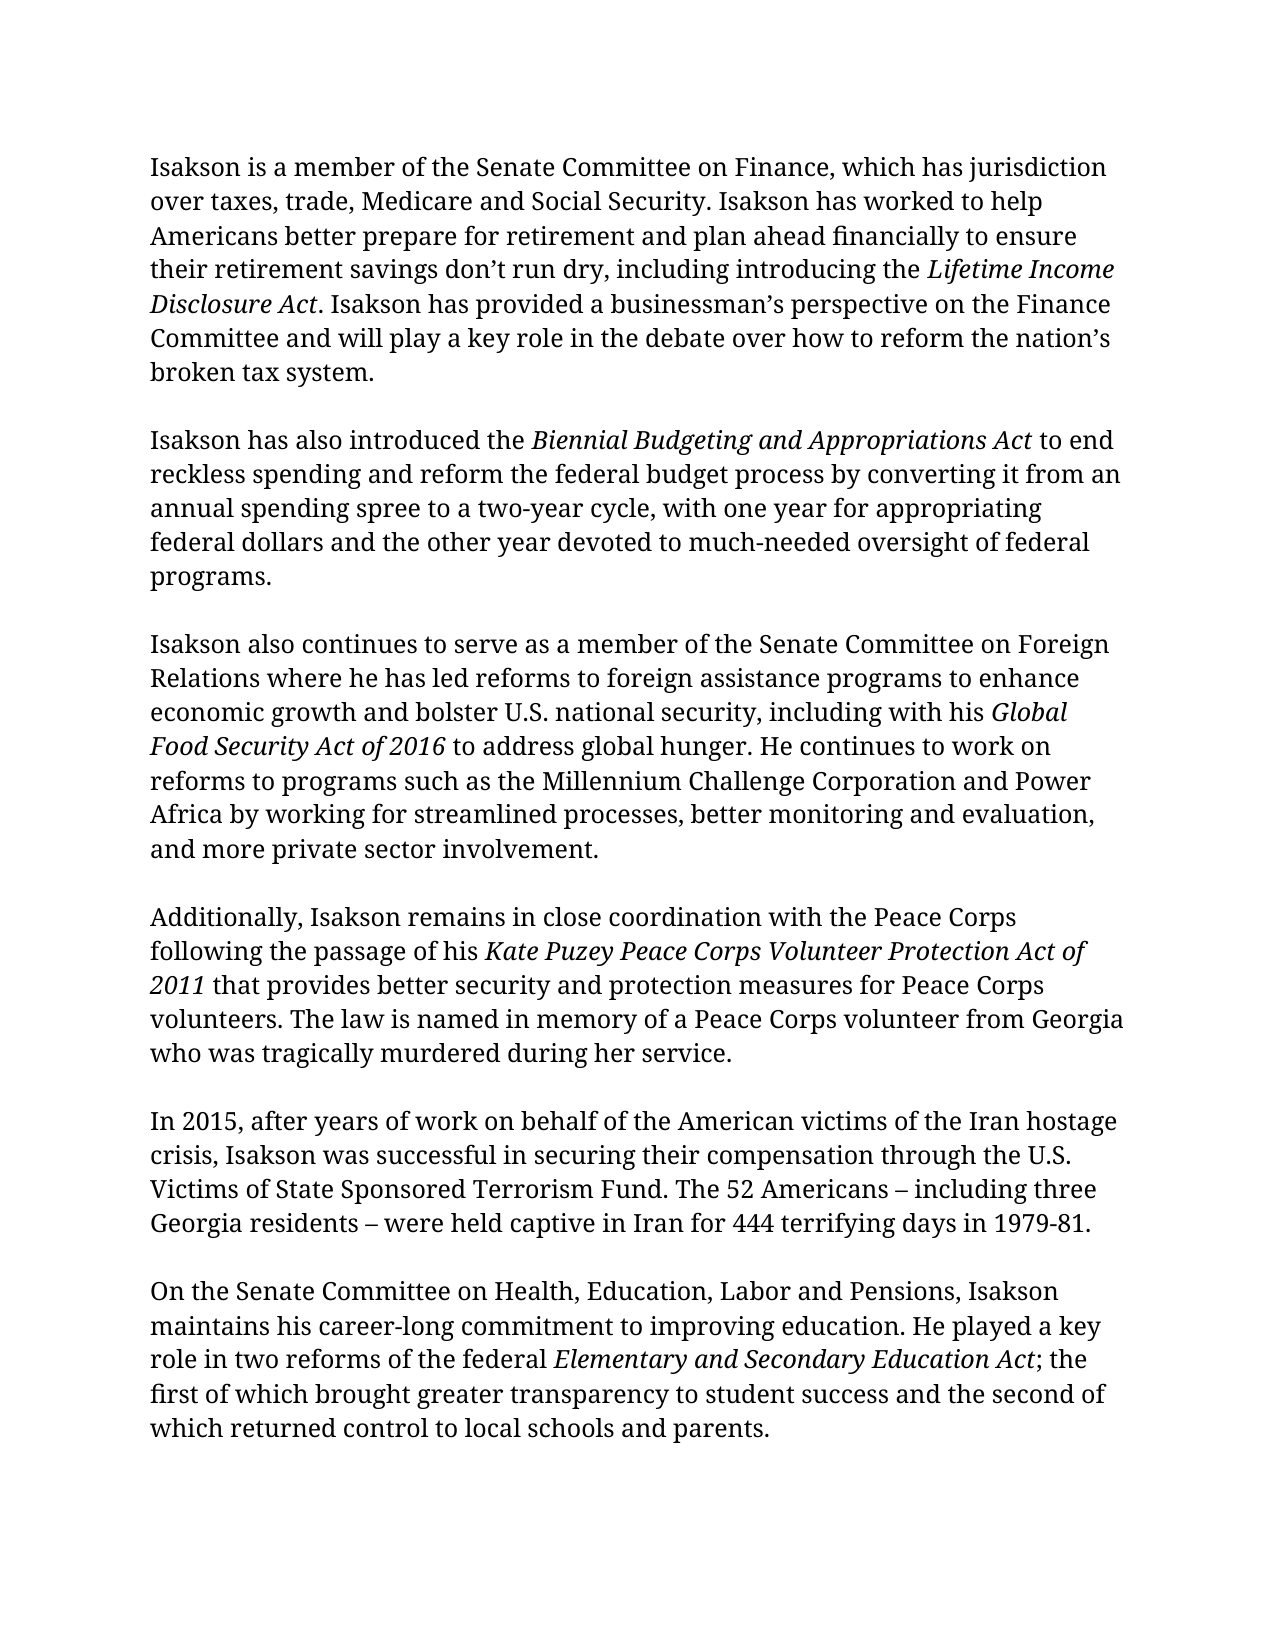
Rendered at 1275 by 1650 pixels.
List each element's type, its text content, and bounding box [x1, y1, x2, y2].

text On the Senate Committee on Health, Education, Labor and Pensions, Isakson maintains his career-long commitment to improving education. He played a key role in two reforms of the federal Elementary and Secondary Education Act; the first of which brought greater transparency to student success and the second of which returned control to local schools and parents. [150, 1274, 1125, 1444]
text Additionally, Isakson remains in close coordination with the Peace Corps following the passage of his Kate Puzey Peace Corps Volunteer Protection Act of 2011 that provides better security and protection measures for Peace Corps volunteers. The law is named in memory of a Peace Corps volunteer from Georgia who was tragically murdered during her service. [150, 899, 1125, 1070]
text Isakson is a member of the Senate Committee on Finance, which has jurisdiction over taxes, trade, Medicare and Social Security. Isakson has worked to help Americans better prepare for retirement and plan ahead financially to ensure their retirement savings don’t run dry, including introducing the Lifetime Income Disclosure Act. Isakson has provided a businessman’s perspective on the Finance Committee and will play a key role in the debate over how to reform the nation’s broken tax system. [150, 150, 1125, 388]
text Isakson also continues to serve as a member of the Senate Committee on Foreign Relations where he has led reforms to foreign assistance programs to enhance economic growth and bolster U.S. national security, including with his Global Food Security Act of 2016 to address global hunger. He continues to work on reforms to programs such as the Millennium Challenge Corporation and Power Africa by working for streamlined processes, better monitoring and evaluation, and more private sector involvement. [150, 627, 1125, 865]
text Isakson has also introduced the Biennial Budgeting and Appropriations Act to end reckless spending and reform the federal budget process by converting it from an annual spending spree to a two-year cycle, with one year for appropriating federal dollars and the other year devoted to much-needed oversight of federal programs. [150, 422, 1125, 593]
text In 2015, after years of work on behalf of the American victims of the Iran hostage crisis, Isakson was successful in securing their compensation through the U.S. Victims of State Sponsored Terrorism Fund. The 52 Americans – including three Georgia residents – were held captive in Iran for 444 terrifying days in 1979-81. [150, 1104, 1125, 1240]
